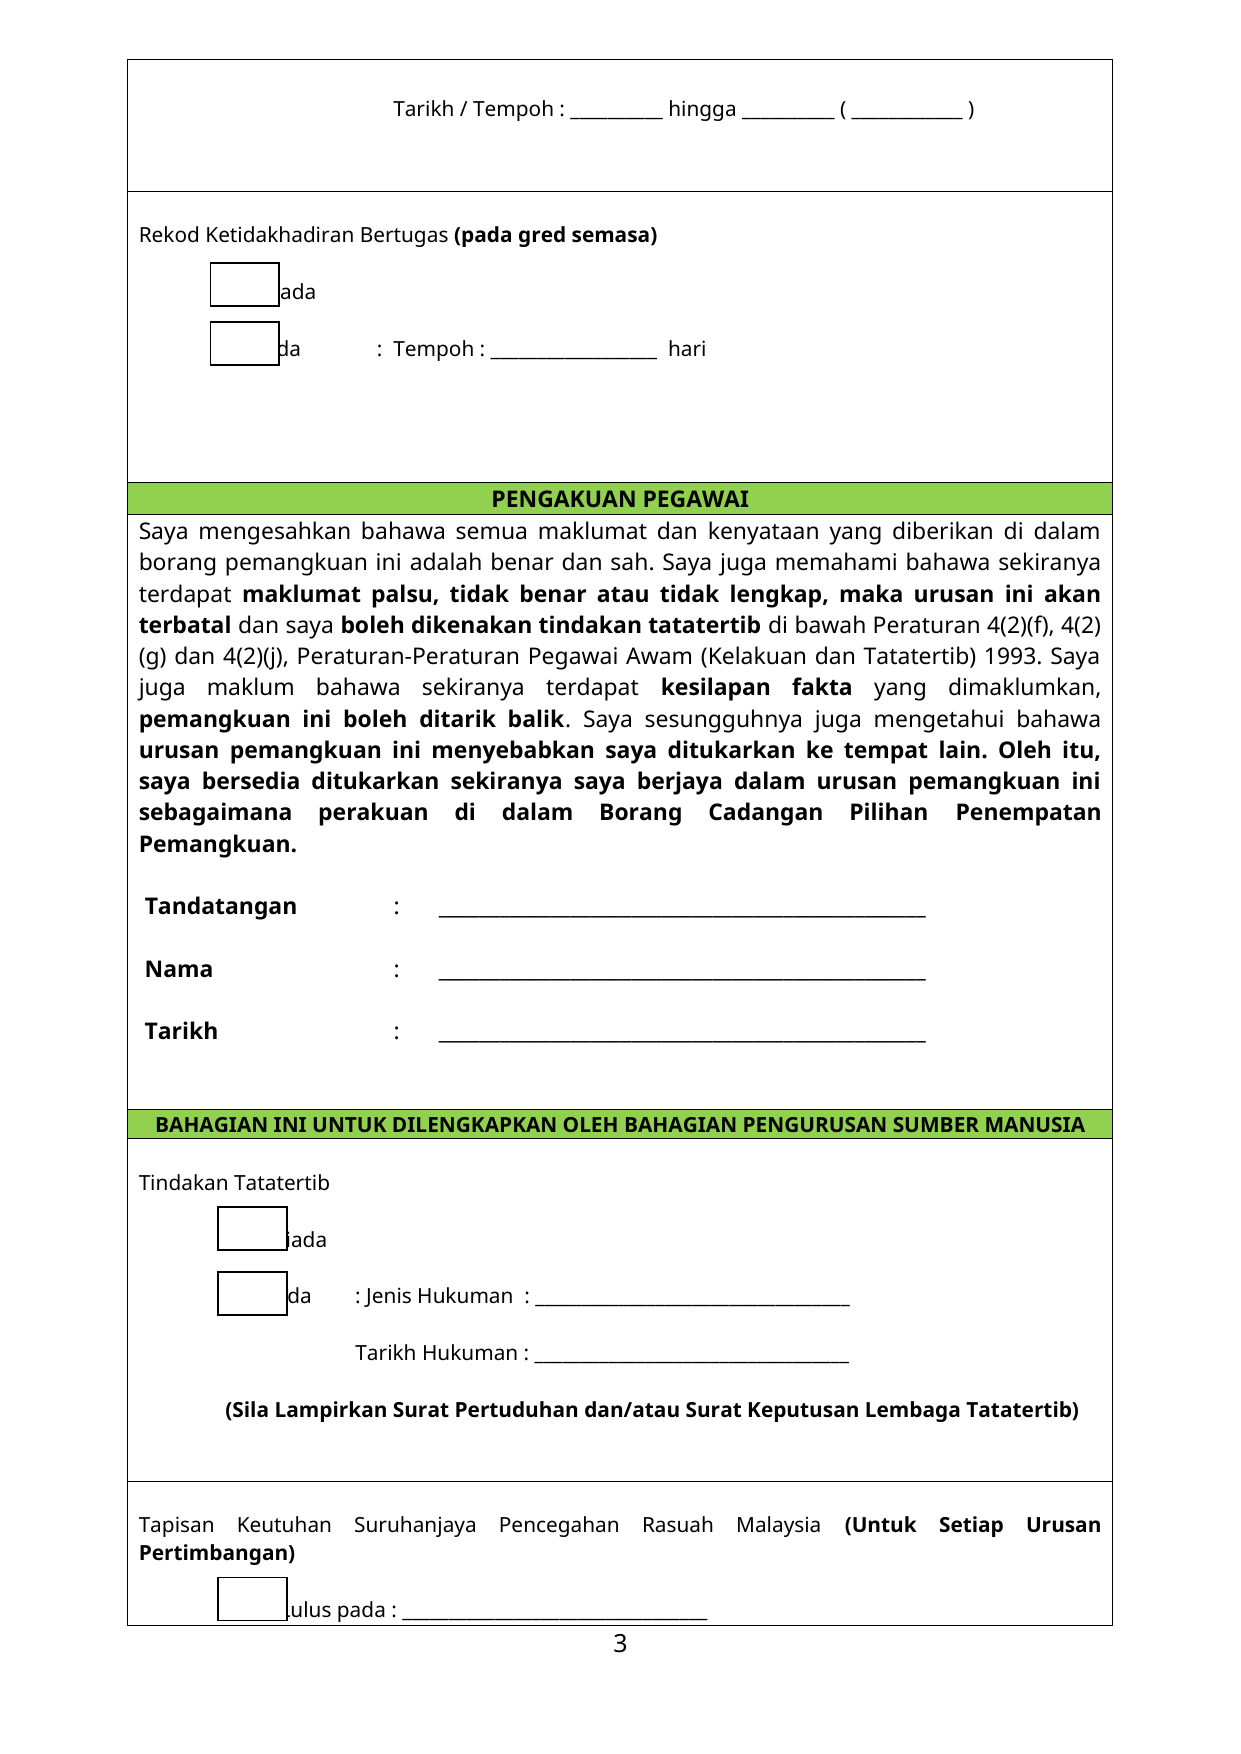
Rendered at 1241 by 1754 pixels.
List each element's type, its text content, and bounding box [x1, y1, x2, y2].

table_cell Saya mengesahkan bahawa semua maklumat dan kenyataan yang diberikan di dalam borang pemangkuan ini adalah benar dan sah. Saya juga memahami bahawa sekiranya terdapat maklumat palsu, tidak benar atau tidak lengkap, maka urusan ini akan terbatal dan saya boleh dikenakan tindakan tatatertib di bawah Peraturan 4(2)(f), 4(2)(g) dan 4(2)(j), Peraturan-Peraturan Pegawai Awam (Kelakuan dan Tatatertib) 1993. Saya juga maklum bahawa sekiranya terdapat kesilapan fakta yang dimaklumkan, pemangkuan ini boleh ditarik balik. Saya sesungguhnya juga mengetahui bahawa urusan pemangkuan ini menyebabkan saya ditukarkan ke tempat lain. Oleh itu, saya bersedia ditukarkan sekiranya saya berjaya dalam urusan pemangkuan ini sebagaimana perakuan di dalam Borang Cadangan Pilihan Penempatan Pemangkuan. Tandatangan : ________________________________________________ Nama : ________________________________________________ Tarikh : ________________________________________________ [128, 515, 1112, 1109]
table_cell Tindakan Tatatertib Tiada Ada : Jenis Hukuman : __________________________________ Tarikh Hukuman : __________________________________ (Sila Lampirkan Surat Pertuduhan dan/atau Surat Keputusan Lembaga Tatatertib) [128, 1139, 1112, 1481]
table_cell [128, 60, 1112, 191]
table_cell Rekod Ketidakhadiran Bertugas (pada gred semasa) Tiada Ada : Tempoh : __________________ hari [128, 192, 1112, 482]
table_cell PENGAKUAN PEGAWAI [128, 483, 1112, 514]
table_cell BAHAGIAN INI UNTUK DILENGKAPKAN OLEH BAHAGIAN PENGURUSAN SUMBER MANUSIA [128, 1110, 1112, 1138]
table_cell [128, 1482, 1112, 1624]
